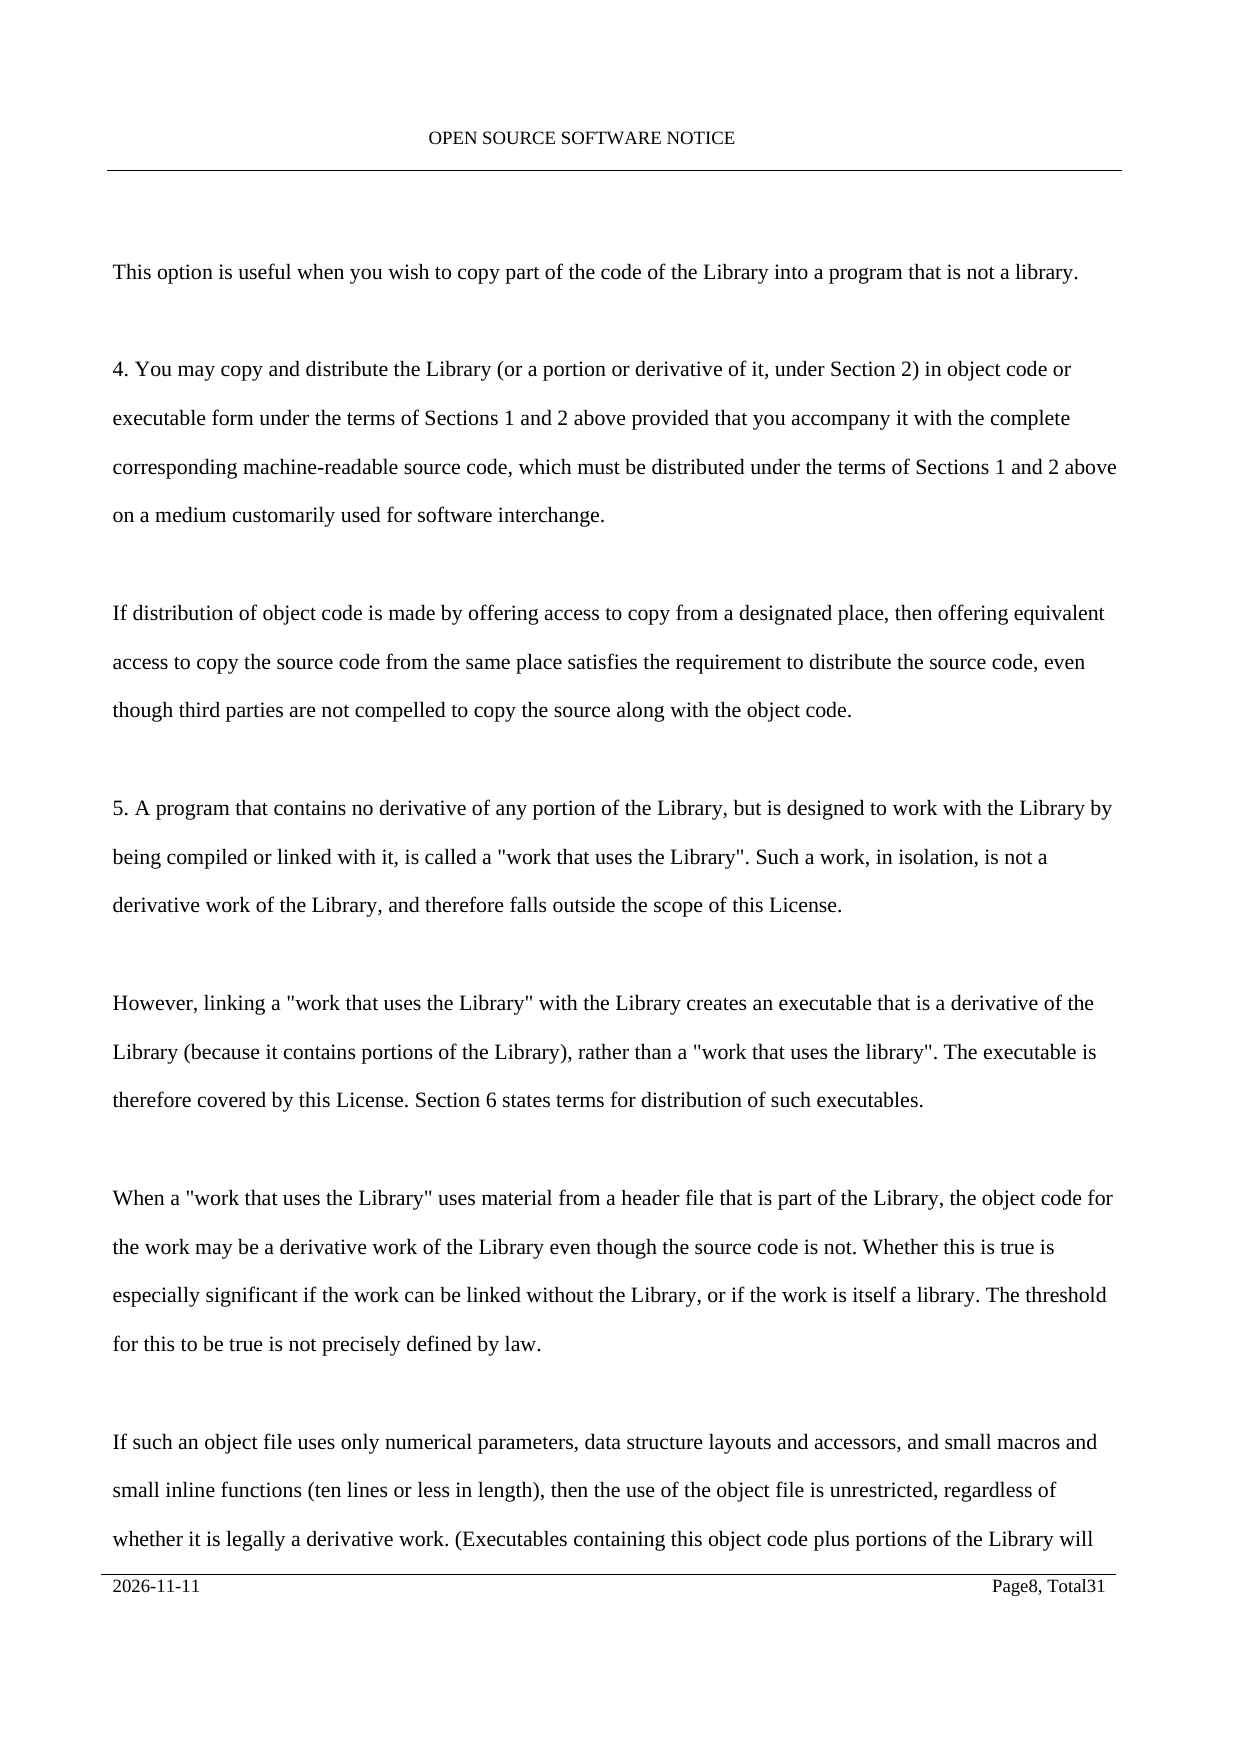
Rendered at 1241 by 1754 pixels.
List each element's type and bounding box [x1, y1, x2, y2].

text [112, 206, 1128, 1555]
